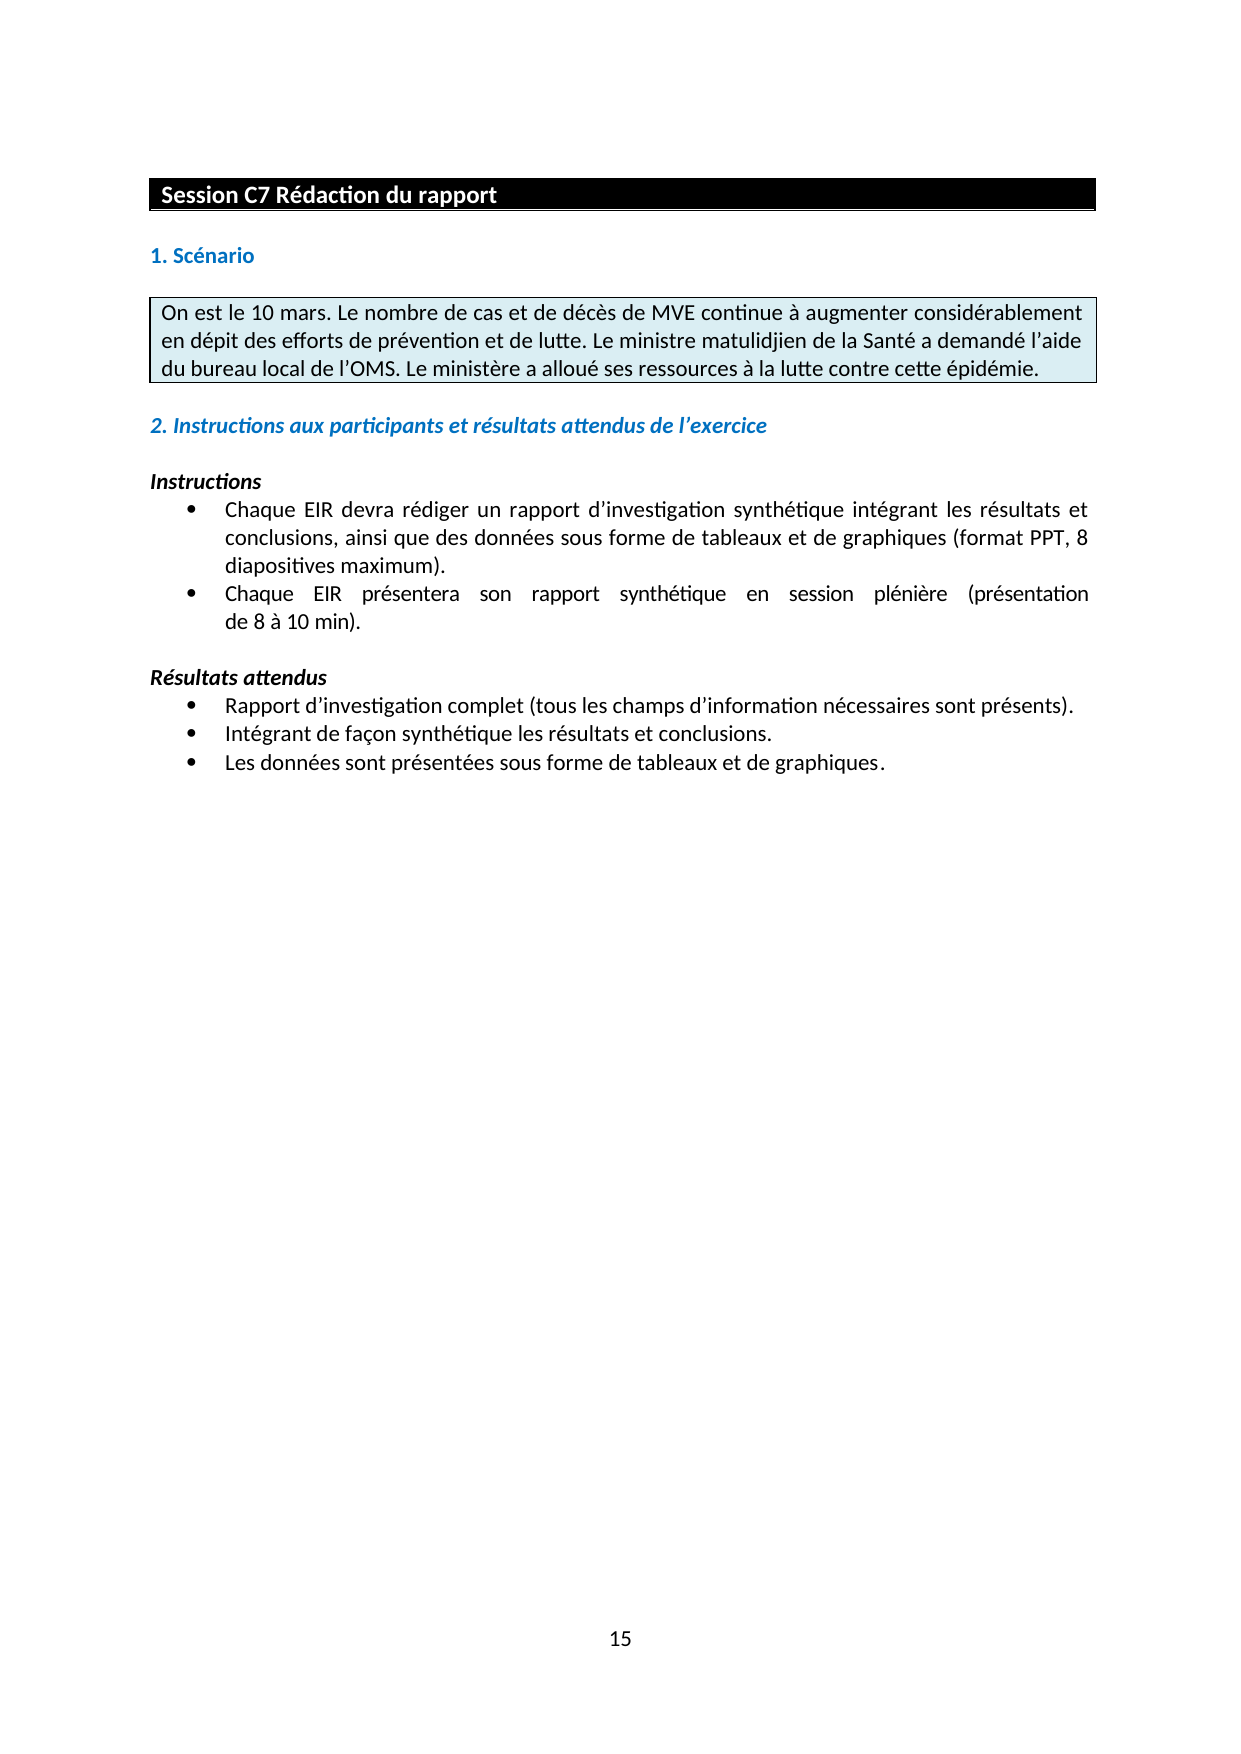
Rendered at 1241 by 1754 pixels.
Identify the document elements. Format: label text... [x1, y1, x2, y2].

list Chaque EIR présentera son rapport synthétique en session plénière (présentation de 8 à 10 min). [187, 579, 1090, 636]
list Chaque EIR devra rédiger un rapport d’investigation synthétique intégrant les résultats et conclusions, ainsi que des données sous forme de tableaux et de graphiques (format PPT, 8 diapositives maximum). [187, 495, 1090, 579]
text Instructions [150, 467, 1090, 495]
text 1. Scénario [150, 241, 1090, 269]
text Résultats attendus [150, 663, 1090, 692]
list Rapport d’investigation complet (tous les champs d’information nécessaires sont présents). [187, 692, 1090, 719]
list Intégrant de façon synthétique les résultats et conclusions. [187, 719, 1090, 748]
table_header On est le 10 mars. Le nombre de cas et de décès de MVE continue à augmenter considérablement en dépit des efforts de prévention et de lutte. Le ministre matulidjien de la Santé a demandé l’aide du bureau local de l’OMS. Le ministère a alloué ses ressources à la lutte contre cette épidémie. [151, 298, 1096, 382]
text 2. Instructions aux participants et résultats attendus de l’exercice [150, 411, 1090, 439]
table_header Session C7 Rédaction du rapport [151, 179, 1094, 209]
list Les données sont présentées sous forme de tableaux et de graphiques. [187, 748, 1090, 776]
